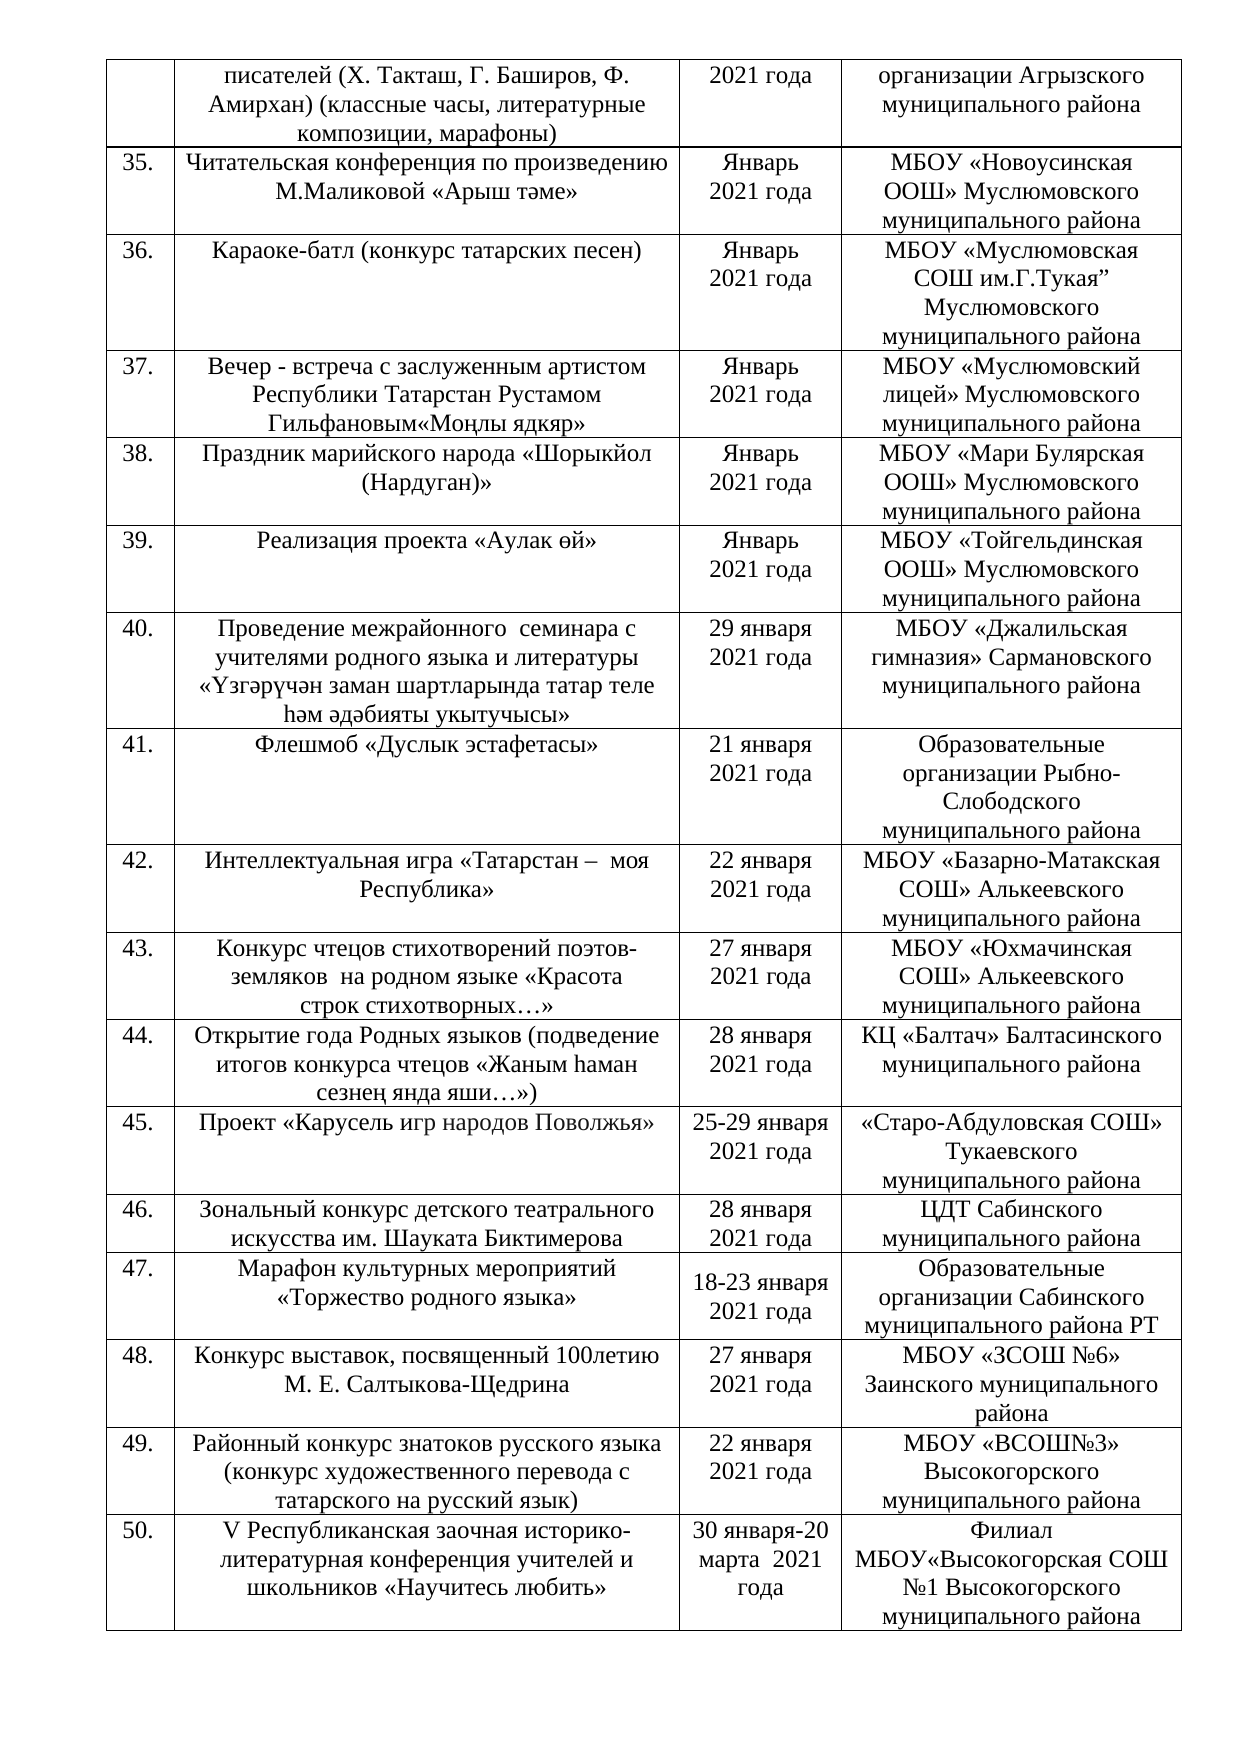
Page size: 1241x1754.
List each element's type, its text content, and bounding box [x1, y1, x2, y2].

table_cell [107, 235, 174, 350]
table_cell 27 января 2021 года [680, 933, 841, 1019]
table_cell [107, 613, 174, 728]
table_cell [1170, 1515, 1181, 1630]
table_cell МБОУ «Мари Булярская ООШ» Муслюмовского муниципального района [842, 438, 1181, 524]
table_cell МБОУ «Тойгельдинская ООШ» Муслюмовского муниципального района [842, 526, 1181, 612]
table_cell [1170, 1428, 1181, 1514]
table_cell [107, 438, 174, 524]
table_cell 25-29 января 2021 года [680, 1107, 841, 1193]
table_cell МБОУ «Муслюмовский лицей» Муслюмовского муниципального района [842, 351, 1181, 437]
table_cell КЦ «Балтач» Балтасинского муниципального района [842, 1020, 1181, 1106]
table_cell [107, 351, 174, 437]
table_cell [175, 60, 679, 146]
table_cell МБОУ «Юхмачинская СОШ» Алькеевского муниципального района [842, 933, 1181, 1019]
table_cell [175, 1515, 679, 1630]
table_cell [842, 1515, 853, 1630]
table_cell 18-23 января 2021 года [680, 1253, 841, 1339]
table_cell Марафон культурных мероприятий «Торжество родного языка» [175, 1253, 679, 1339]
table_cell 27 января 2021 года [680, 1340, 841, 1427]
table_cell [107, 526, 174, 612]
table_cell Проведение межрайонного семинара с учителями родного языка и литературы «Үзгәрүчән заман шартларында татар теле һәм әдәбияты укытучысы» [175, 613, 679, 728]
table_cell Вечер - встреча с заслуженным артистом Республики Татарстан Рустамом Гильфановым«Моңлы ядкяр» [175, 351, 679, 437]
table_cell [107, 933, 174, 1019]
table_cell Интеллектуальная игра «Татарстан – моя Республика» [175, 845, 679, 932]
table_cell Читательская конференция по произведению М.Маликовой «Арыш тәме» [175, 148, 679, 234]
table_cell Праздник марийского народа «Шорыкйол (Нардуган)» [175, 438, 679, 524]
table_cell Январь 2021 года [680, 526, 841, 612]
table_cell [107, 1515, 174, 1630]
table_cell 21 января 2021 года [680, 729, 841, 844]
table_cell МБОУ «Базарно-Матакская СОШ» Алькеевского муниципального района [842, 845, 1181, 932]
table_cell 28 января 2021 года [680, 1195, 841, 1252]
table_cell [107, 1107, 174, 1193]
table_cell Январь 2021 года [680, 60, 841, 146]
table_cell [680, 1515, 841, 1630]
table_cell 29 января 2021 года [680, 613, 841, 728]
table_cell МБОУ «ЗСОШ №6» Заинского муниципального района [842, 1340, 1181, 1427]
table_cell [107, 729, 174, 844]
table_cell [107, 148, 174, 234]
table_cell Флешмоб «Дуслык эстафетасы» [175, 729, 679, 844]
table_cell ЦДТ Сабинского муниципального района [842, 1195, 1181, 1252]
table_cell [107, 60, 174, 146]
table_cell Январь 2021 года [680, 438, 841, 524]
table_cell МБОУ «Муслюмовская СОШ им.Г.Тукая” Муслюмовского муниципального района [842, 235, 1181, 350]
table_cell [107, 845, 174, 932]
table_cell Январь 2021 года [680, 235, 841, 350]
table_cell 22 января 2021 года [680, 1428, 841, 1514]
table_cell [107, 1428, 174, 1514]
table_cell МБОУ «Новоусинская ООШ» Муслюмовского муниципального района [842, 148, 1181, 234]
table_cell «Старо-Абдуловская СОШ» Тукаевского муниципального района [842, 1107, 1181, 1193]
table_cell Январь 2021 года [680, 148, 841, 234]
table_cell Январь 2021 года [680, 351, 841, 437]
table_cell Образовательные организации Сабинского муниципального района РТ [842, 1253, 1181, 1339]
table_cell [107, 1253, 174, 1339]
table_cell Образовательные организации Рыбно-Слободского муниципального района [842, 729, 1181, 844]
table_cell Конкурс чтецов стихотворений поэтов-земляков на родном языке «Красота строк стихотворных…» [175, 933, 679, 1019]
table_cell Районный конкурс знатоков русского языка (конкурс художественного перевода с татарского на русский язык) [175, 1428, 679, 1514]
table_cell [107, 1195, 174, 1252]
table_cell МБОУ «Джалильская гимназия» Сармановского муниципального района [842, 613, 1181, 728]
table_cell 22 января 2021 года [680, 845, 841, 932]
table_cell 28 января 2021 года [680, 1020, 841, 1106]
table_cell Конкурс выставок, посвященный 100летию М. Е. Салтыкова-Щедрина [175, 1340, 679, 1427]
table_cell Реализация проекта «Аулак өй» [175, 526, 679, 612]
table_cell Зональный конкурс детского театрального искусства им. Шауката Биктимерова [175, 1195, 679, 1252]
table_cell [842, 60, 1181, 146]
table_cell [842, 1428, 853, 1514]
table_cell Караоке-батл (конкурс татарских песен) [175, 235, 679, 350]
table_cell [107, 1020, 174, 1106]
table_cell [107, 1340, 174, 1427]
table_cell Открытие года Родных языков (подведение итогов конкурса чтецов «Жаным һаман сезнең янда яши…») [175, 1020, 679, 1106]
table_cell Проект «Карусель игр народов Поволжья» [175, 1107, 679, 1193]
